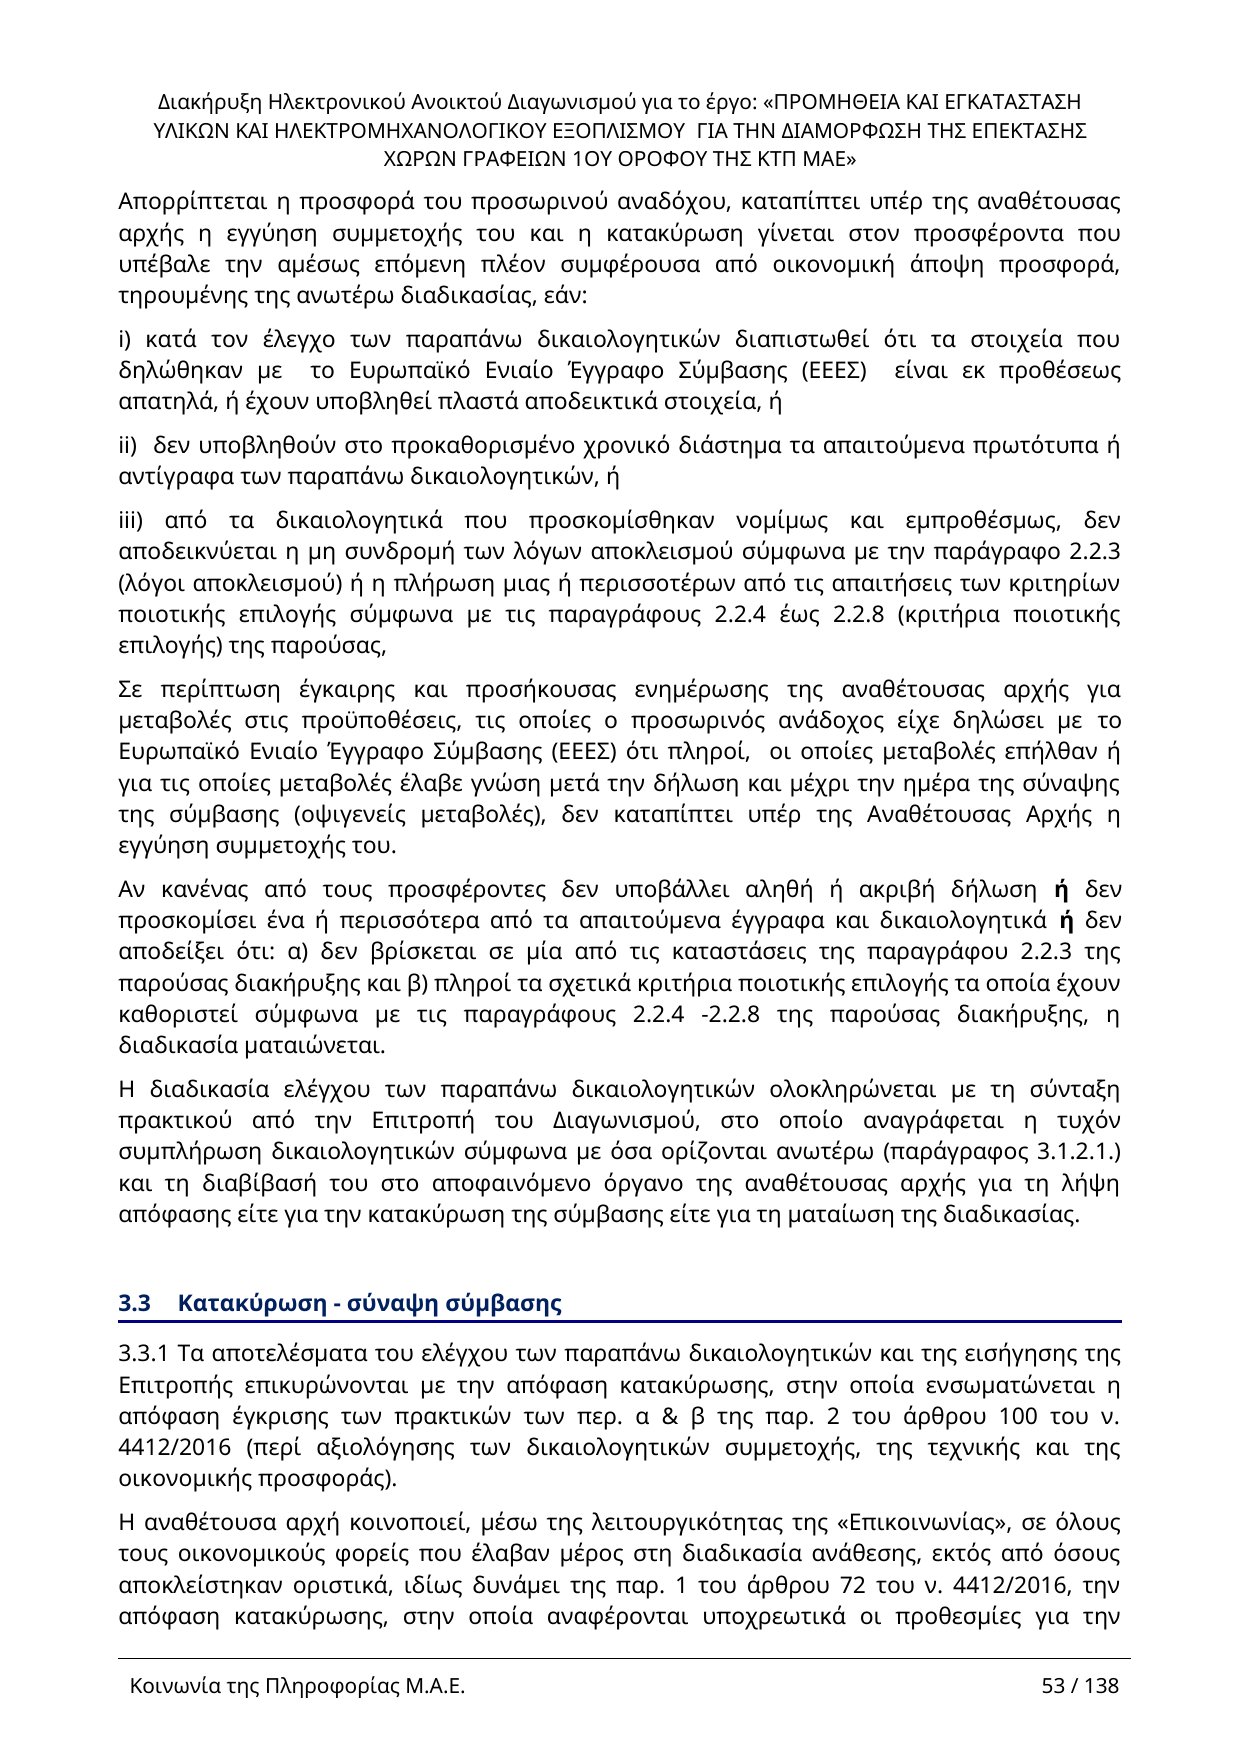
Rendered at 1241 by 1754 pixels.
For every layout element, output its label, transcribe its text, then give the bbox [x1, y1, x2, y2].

text Η διαδικασία ελέγχου των παραπάνω δικαιολογητικών ολοκληρώνεται με τη σύνταξη πρακτικού από την Επιτροπή του Διαγωνισμού, στο οποίο αναγράφεται η τυχόν συμπλήρωση δικαιολογητικών σύμφωνα με όσα ορίζονται ανωτέρω (παράγραφος 3.1.2.1.) και τη διαβίβασή του στο αποφαινόμενο όργανο της αναθέτουσας αρχής για τη λήψη απόφασης είτε για την κατακύρωση της σύμβασης είτε για τη ματαίωση της διαδικασίας. [118, 1073, 1122, 1229]
subtitle Κατακύρωση - σύναψη σύμβασης [118, 1287, 1122, 1320]
text ii) δεν υποβληθούν στο προκαθορισμένο χρονικό διάστημα τα απαιτούμενα πρωτότυπα ή αντίγραφα των παραπάνω δικαιολογητικών, ή [118, 429, 1122, 492]
text Σε περίπτωση έγκαιρης και προσήκουσας ενημέρωσης της αναθέτουσας αρχής για μεταβολές στις προϋποθέσεις, τις οποίες ο προσωρινός ανάδοχος είχε δηλώσει με το Ευρωπαϊκό Ενιαίο Έγγραφο Σύμβασης (ΕΕΕΣ) ότι πληροί, οι οποίες μεταβολές επήλθαν ή για τις οποίες μεταβολές έλαβε γνώση μετά την δήλωση και μέχρι την ημέρα της σύναψης της σύμβασης (οψιγενείς μεταβολές), δεν καταπίπτει υπέρ της Αναθέτουσας Αρχής η εγγύηση συμμετοχής του. [118, 673, 1122, 860]
text i) κατά τον έλεγχο των παραπάνω δικαιολογητικών διαπιστωθεί ότι τα στοιχεία που δηλώθηκαν με το Ευρωπαϊκό Ενιαίο Έγγραφο Σύμβασης (ΕΕΕΣ) είναι εκ προθέσεως απατηλά, ή έχουν υποβληθεί πλαστά αποδεικτικά στοιχεία, ή [118, 323, 1122, 417]
text Απορρίπτεται η προσφορά του προσωρινού αναδόχου, καταπίπτει υπέρ της αναθέτουσας αρχής η εγγύηση συμμετοχής του και η κατακύρωση γίνεται στον προσφέροντα που υπέβαλε την αμέσως επόμενη πλέον συμφέρουσα από οικονομική άποψη προσφορά, τηρουμένης της ανωτέρω διαδικασίας, εάν: [118, 185, 1122, 310]
text Αν κανένας από τους προσφέροντες δεν υποβάλλει αληθή ή ακριβή δήλωση ή δεν προσκομίσει ένα ή περισσότερα από τα απαιτούμενα έγγραφα και δικαιολογητικά ή δεν αποδείξει ότι: α) δεν βρίσκεται σε μία από τις καταστάσεις της παραγράφου 2.2.3 της παρούσας διακήρυξης και β) πληροί τα σχετικά κριτήρια ποιοτικής επιλογής τα οποία έχουν καθοριστεί σύμφωνα με τις παραγράφους 2.2.4 -2.2.8 της παρούσας διακήρυξης, η διαδικασία ματαιώνεται. [118, 873, 1122, 1060]
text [118, 1506, 1122, 1631]
text 3.3.1 Τα αποτελέσματα του ελέγχου των παραπάνω δικαιολογητικών και της εισήγησης της Επιτροπής επικυρώνονται με την απόφαση κατακύρωσης, στην οποία ενσωματώνεται η απόφαση έγκρισης των πρακτικών των περ. α & β της παρ. 2 του άρθρου 100 του ν. 4412/2016 (περί αξιολόγησης των δικαιολογητικών συμμετοχής, της τεχνικής και της οικονομικής προσφοράς). [118, 1337, 1122, 1494]
text iii) από τα δικαιολογητικά που προσκομίσθηκαν νομίμως και εμπροθέσμως, δεν αποδεικνύεται η μη συνδρομή των λόγων αποκλεισμού σύμφωνα με την παράγραφο 2.2.3 (λόγοι αποκλεισμού) ή η πλήρωση μιας ή περισσοτέρων από τις απαιτήσεις των κριτηρίων ποιοτικής επιλογής σύμφωνα με τις παραγράφους 2.2.4 έως 2.2.8 (κριτήρια ποιοτικής επιλογής) της παρούσας, [118, 504, 1122, 660]
